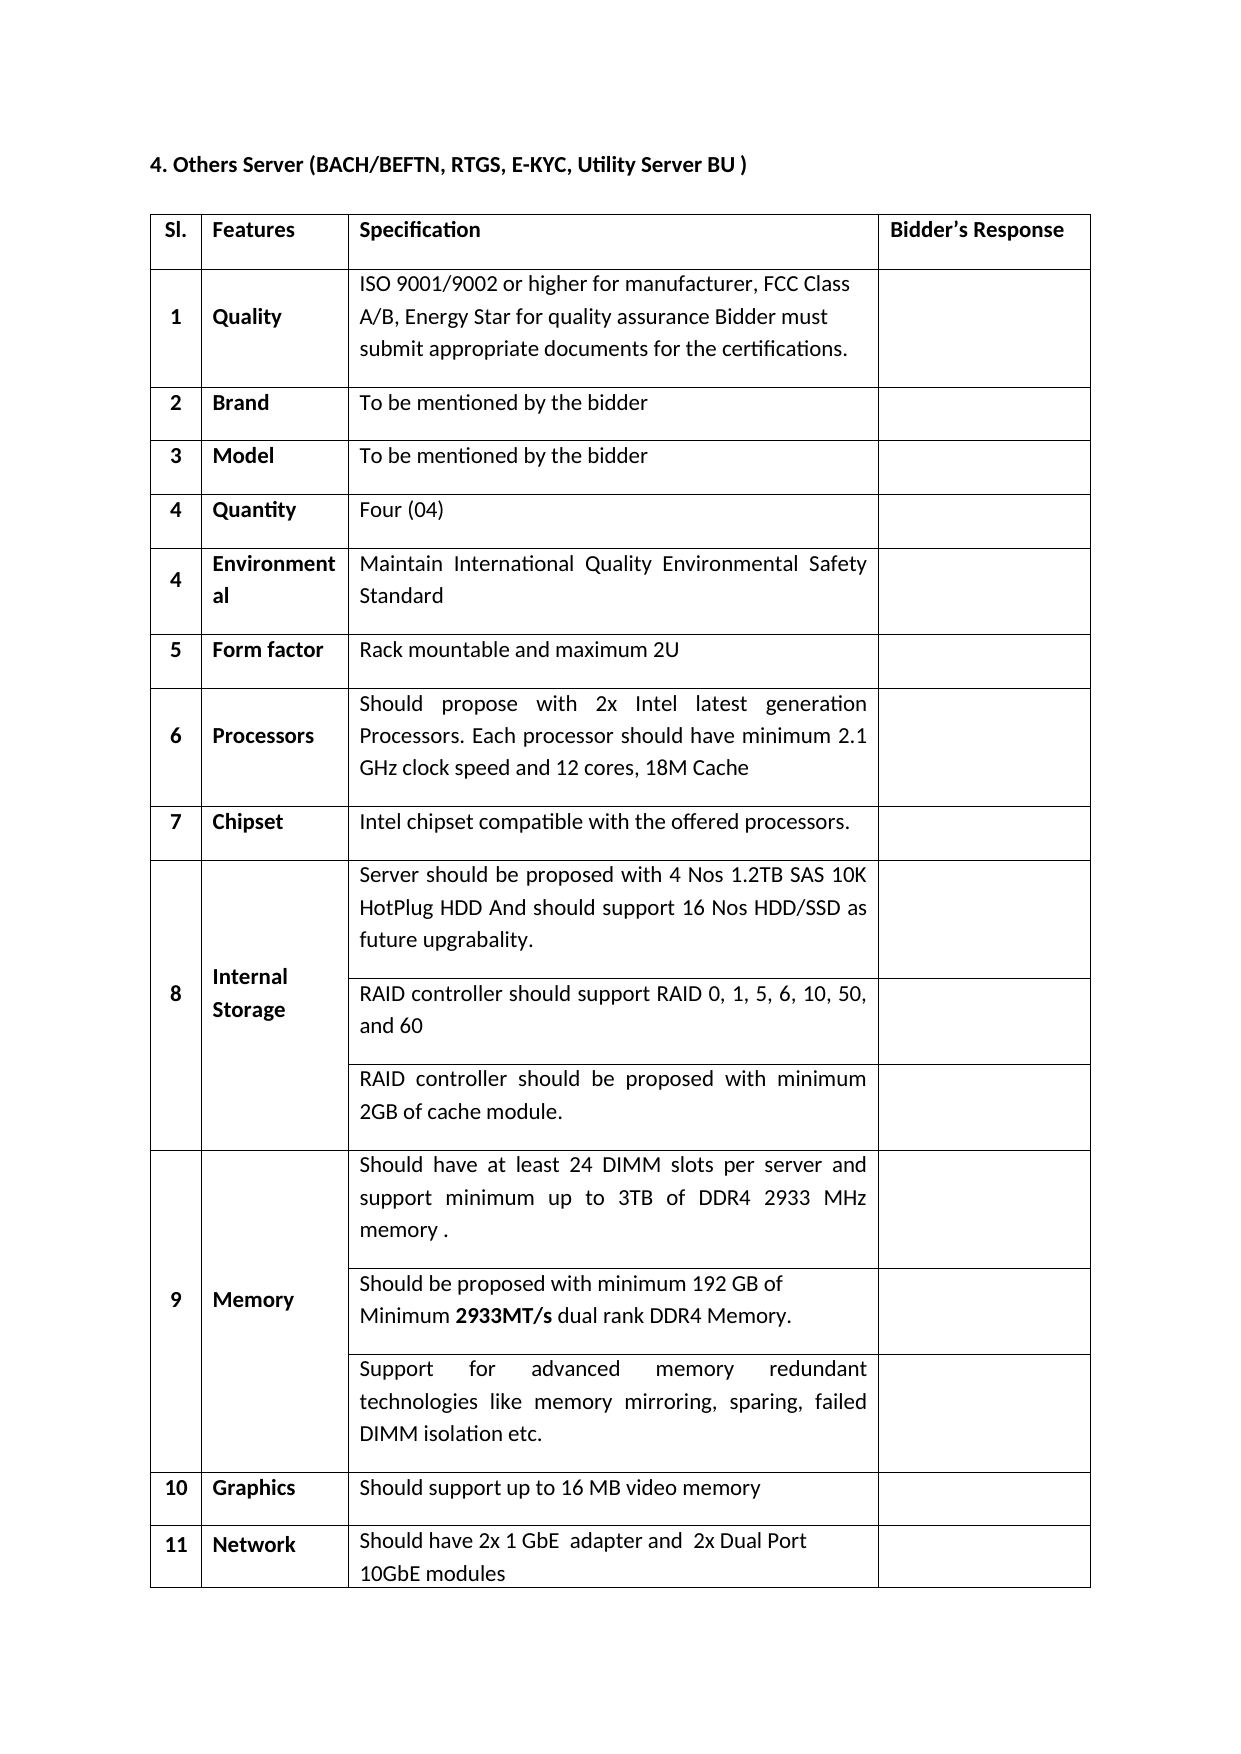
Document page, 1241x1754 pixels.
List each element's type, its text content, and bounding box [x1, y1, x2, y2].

table_cell Maintain International Quality Environmental Safety Standard [349, 549, 878, 634]
table_cell [879, 1151, 1090, 1268]
table_cell Support for advanced memory redundant technologies like memory mirroring, sparing, failed DIMM isolation etc. [349, 1355, 878, 1472]
table_cell Intel chipset compatible with the offered processors. [349, 807, 878, 859]
table_cell Quality [202, 270, 348, 387]
table_cell Graphics [202, 1473, 348, 1525]
table_cell [879, 689, 1090, 806]
table_cell Should be proposed with minimum 192 GB of Minimum 2933MT/s dual rank DDR4 Memory. [349, 1269, 878, 1353]
table_cell Should support up to 16 MB video memory [349, 1473, 878, 1525]
table_cell 6 [151, 689, 201, 806]
table_cell Model [202, 441, 348, 494]
table_cell [879, 1065, 1090, 1149]
table_cell [879, 635, 1090, 688]
table_cell To be mentioned by the bidder [349, 441, 878, 494]
table_cell Should propose with 2x Intel latest generation Processors. Each processor should have minimum 2.1 GHz clock speed and 12 cores, 18M Cache [349, 689, 878, 806]
table_cell RAID controller should be proposed with minimum 2GB of cache module. [349, 1065, 878, 1149]
table_cell Brand [202, 388, 348, 440]
table_header Bidder’s Response [879, 215, 1090, 268]
table_cell 4 [151, 549, 201, 634]
table_header Specification [349, 215, 878, 268]
table_cell 9 [151, 1151, 201, 1472]
table_cell [879, 549, 1090, 634]
table_cell Quantity [202, 495, 348, 548]
table_cell 5 [151, 635, 201, 688]
table_cell Processors [202, 689, 348, 806]
table_cell [879, 495, 1090, 548]
table_cell 7 [151, 807, 201, 859]
table_cell 4 [151, 495, 201, 548]
table_cell 11 [151, 1526, 201, 1587]
table_cell [879, 861, 1090, 978]
table_cell 2 [151, 388, 201, 440]
table_header Features [202, 215, 348, 268]
table_cell Form factor [202, 635, 348, 688]
table_cell Environmental [202, 549, 348, 634]
table_cell 3 [151, 441, 201, 494]
table_cell Memory [202, 1151, 348, 1472]
table_cell Should have at least 24 DIMM slots per server and support minimum up to 3TB of DDR4 2933 MHz memory . [349, 1151, 878, 1268]
table_cell Four (04) [349, 495, 878, 548]
table_cell 10 [151, 1473, 201, 1525]
table_cell [879, 1526, 1090, 1587]
table_cell Network [202, 1526, 348, 1587]
table_cell ISO 9001/9002 or higher for manufacturer, FCC Class A/B, Energy Star for quality assurance Bidder must submit appropriate documents for the certifications. [349, 270, 878, 387]
table_cell Internal Storage [202, 861, 348, 1149]
table_cell 1 [151, 270, 201, 387]
table_cell [879, 1355, 1090, 1472]
table_header Sl. [151, 215, 201, 268]
table_cell RAID controller should support RAID 0, 1, 5, 6, 10, 50, and 60 [349, 979, 878, 1063]
table_cell To be mentioned by the bidder [349, 388, 878, 440]
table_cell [349, 1526, 878, 1587]
table_cell [879, 979, 1090, 1063]
table_cell [879, 388, 1090, 440]
table_cell [879, 441, 1090, 494]
table_cell Server should be proposed with 4 Nos 1.2TB SAS 10K HotPlug HDD And should support 16 Nos HDD/SSD as future upgrabality. [349, 861, 878, 978]
text 4. Others Server (BACH/BEFTN, RTGS, E-KYC, Utility Server BU ) [150, 150, 1090, 178]
table_cell Chipset [202, 807, 348, 859]
table_cell [879, 270, 1090, 387]
table_cell 8 [151, 861, 201, 1149]
table_cell [879, 807, 1090, 859]
table_cell [879, 1473, 1090, 1525]
table_cell Rack mountable and maximum 2U [349, 635, 878, 688]
table_cell [879, 1269, 1090, 1353]
